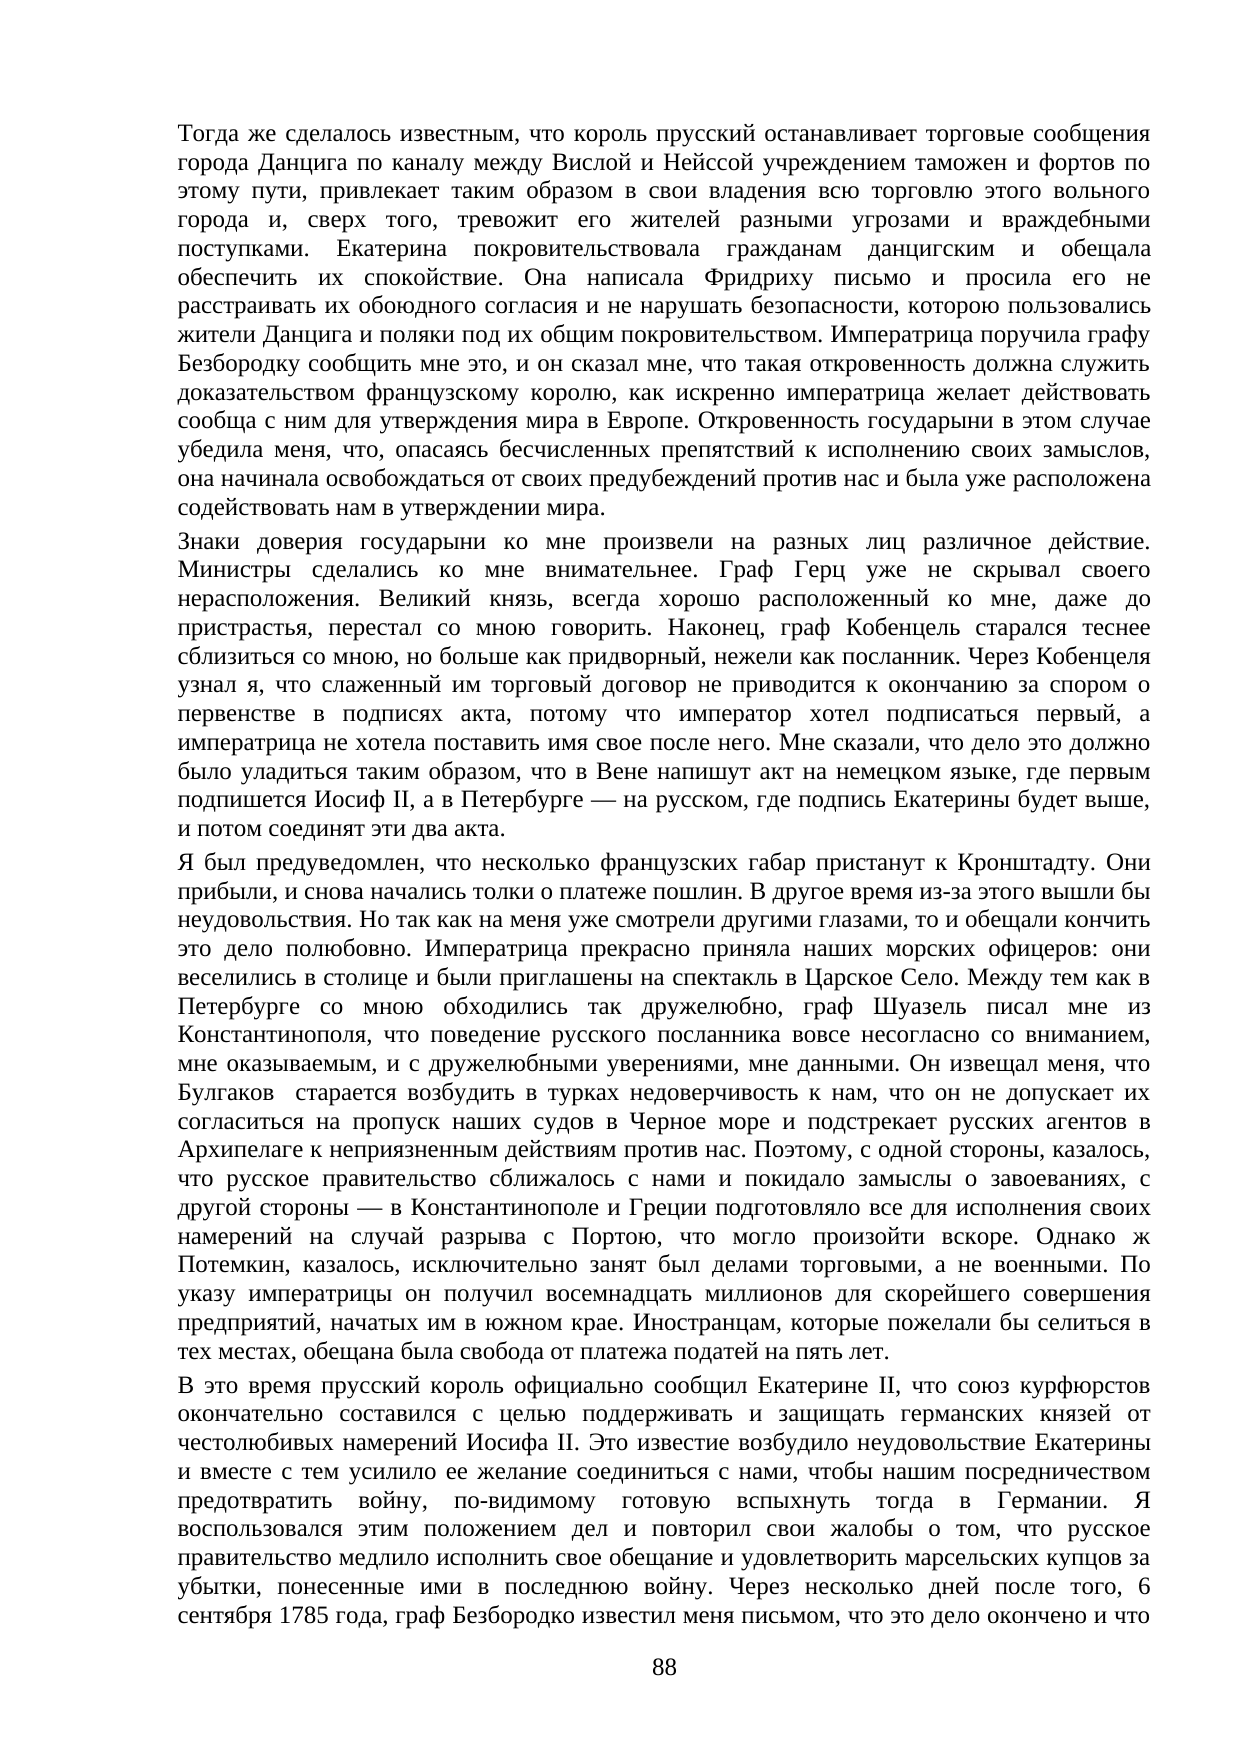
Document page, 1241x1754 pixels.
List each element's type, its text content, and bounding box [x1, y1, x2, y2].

text Знаки доверия государыни ко мне произвели на разных лиц различное действие. Министры сделались ко мне внимательнее. Граф Герц уже не скрывал своего нерасположения. Великий князь, всегда хорошо расположенный ко мне, даже до пристрастья, перестал со мною говорить. Наконец, граф Кобенцель старался теснее сблизиться со мною, но больше как придворный, нежели как посланник. Через Кобенцеля узнал я, что слаженный им торговый договор не приводится к окончанию за спором о первенстве в подписях акта, потому что император хотел подписаться первый, а императрица не хотела поставить имя свое после него. Мне сказали, что дело это должно было уладиться таким образом, что в Вене напишут акт на немецком языке, где первым подпишется Иосиф II, а в Петербурге — на русском, где подпись Екатерины будет выше, и потом соединят эти два акта. [177, 526, 1152, 842]
text Я был предуведомлен, что несколько французских габар пристанут к Кронштадту. Они прибыли, и снова начались толки о платеже пошлин. В другое время из-за этого вышли бы неудовольствия. Но так как на меня уже смотрели другими глазами, то и обещали кончить это дело полюбовно. Императрица прекрасно приняла наших морских офицеров: они веселились в столице и были приглашены на спектакль в Царское Село. Между тем как в Петербурге со мною обходились так дружелюбно, граф Шуазель писал мне из Константинополя, что поведение русского посланника вовсе несогласно со вниманием, мне оказываемым, и с дружелюбными уверениями, мне данными. Он извещал меня, что Булгаков старается возбудить в турках недоверчивость к нам, что он не допускает их согласиться на пропуск наших судов в Черное море и подстрекает русских агентов в Архипелаге к неприязненным действиям против нас. Поэтому, с одной стороны, казалось, что русское правительство сближалось с нами и покидало замыслы о завоеваниях, с другой стороны — в Константинополе и Греции подготовляло все для исполнения своих намерений на случай разрыва с Портою, что могло произойти вскоре. Однако ж Потемкин, казалось, исключительно занят был делами торговыми, а не военными. По указу императрицы он получил восемнадцать миллионов для скорейшего совершения предприятий, начатых им в южном крае. Иностранцам, которые пожелали бы селиться в тех местах, обещана была свобода от платежа податей на пять лет. [177, 847, 1152, 1364]
text Тогда же сделалось известным, что король прусский останавливает торговые сообщения города Данцига по каналу между Вислой и Нейссой учреждением таможен и фортов по этому пути, привлекает таким образом в свои владения всю торговлю этого вольного города и, сверх того, тревожит его жителей разными угрозами и враждебными поступками. Екатерина покровительствовала гражданам данцигским и обещала обеспечить их спокойствие. Она написала Фридриху письмо и просила его не расстраивать их обоюдного согласия и не нарушать безопасности, которою пользовались жители Данцига и поляки под их общим покровительством. Императрица поручила графу Безбородку сообщить мне это, и он сказал мне, что такая откровенность должна служить доказательством французскому королю, как искренно императрица желает действовать сообща с ним для утверждения мира в Европе. Откровенность государыни в этом случае убедила меня, что, опасаясь бесчисленных препятствий к исполнению своих замыслов, она начинала освобождаться от своих предубеждений против нас и была уже расположена содействовать нам в утверждении мира. [177, 118, 1152, 521]
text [177, 1370, 1152, 1628]
